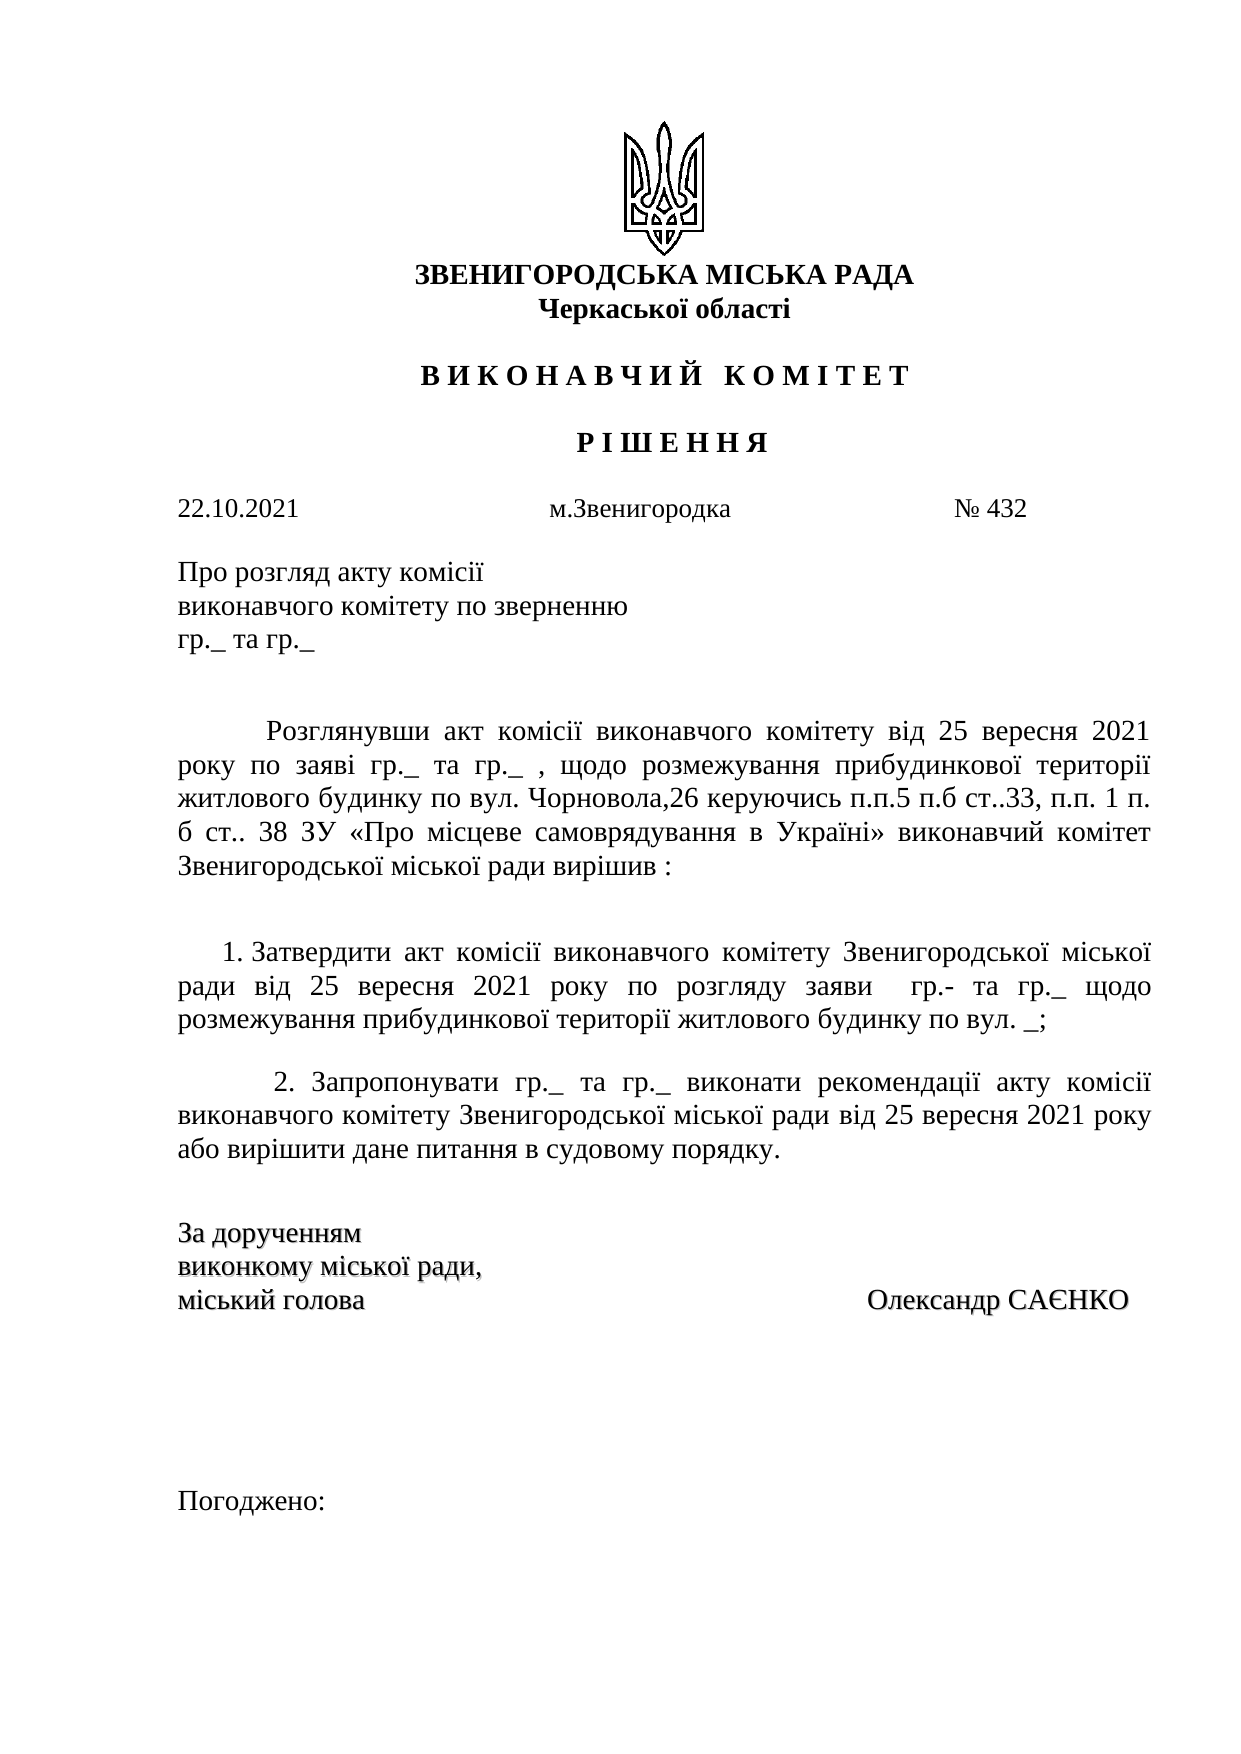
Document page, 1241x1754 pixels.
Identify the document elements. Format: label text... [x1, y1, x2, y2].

text За дорученням [177, 1215, 1152, 1248]
text міський голова Олександр САЄНКО [177, 1282, 1152, 1316]
text В И К О Н А В Ч И Й К О М І Т Е Т [177, 358, 1152, 391]
text 2. Запропонувати гр._ та гр._ виконати рекомендації акту комісії виконавчого комітету Звенигородської міської ради від 25 вересня 2021 року або вирішити дане питання в судовому порядку. [177, 1064, 1152, 1164]
text ЗВЕНИГОРОДСЬКА МІСЬКА РАДА [177, 257, 1152, 291]
text Погоджено: [177, 1483, 1152, 1517]
text виконавчого комітету по зверненню [177, 588, 650, 621]
text гр._ та гр._ [177, 621, 650, 655]
list Затвердити акт комісії виконавчого комітету Звенигородської міської ради від 25 вересня 2021 року по розгляду заяви гр.- та гр._ щодо розмежування прибудинкової території житлового будинку по вул. _; [177, 934, 1152, 1035]
text Черкаської області [177, 291, 1152, 324]
text Р І Ш Е Н Н Я [177, 425, 1152, 458]
text Розглянувши акт комісії виконавчого комітету від 25 вересня 2021 року по заяві гр._ та гр._ , щодо розмежування прибудинкової території житлового будинку по вул. Чорновола,26 керуючись п.п.5 п.б ст..33, п.п. 1 п. б ст.. 38 ЗУ «Про місцеве самоврядування в Україні» виконавчий комітет Звенигородської міської ради вирішив : [177, 713, 1152, 881]
text виконкому міської ради, [177, 1248, 1152, 1282]
text 22.10.2021 м.Звенигородка № 432 [177, 492, 1152, 523]
text Про розгляд акту комісії [177, 554, 650, 588]
